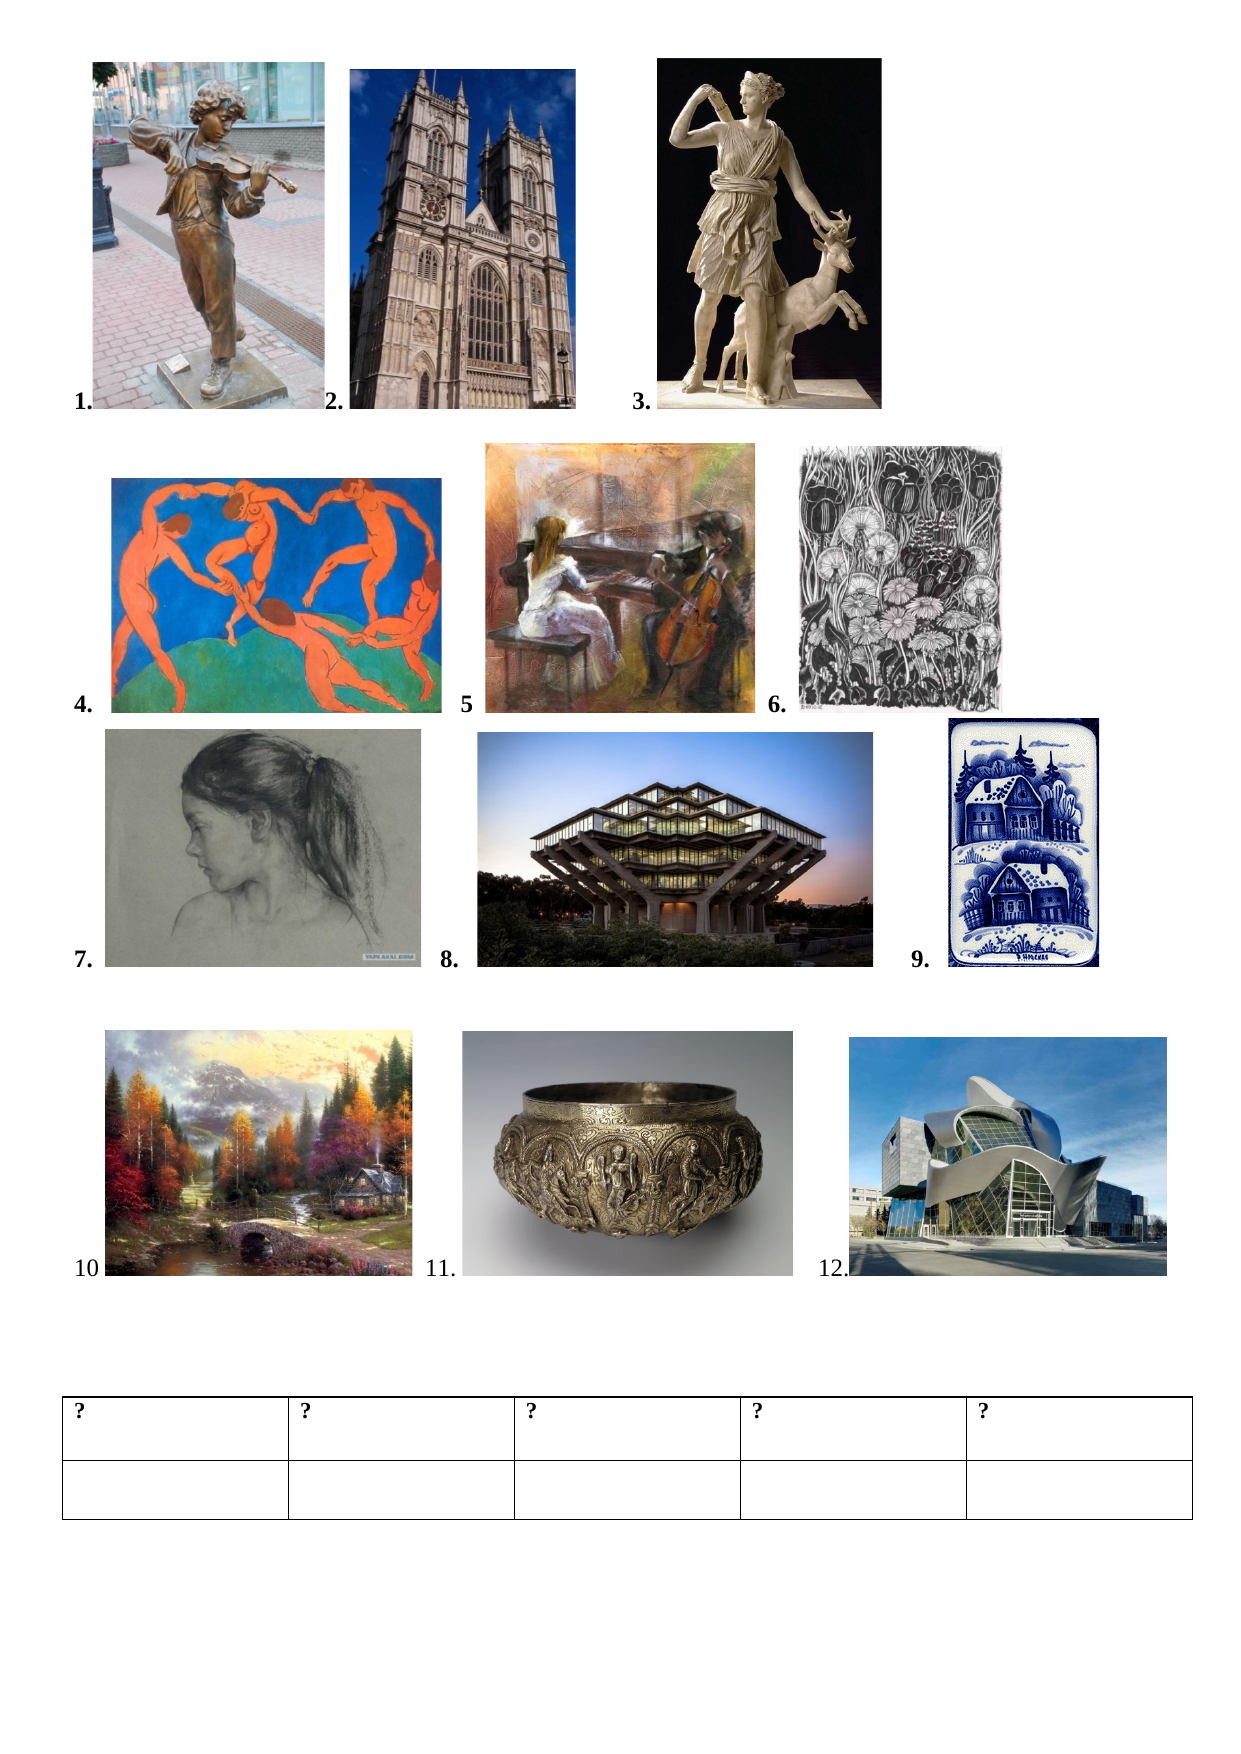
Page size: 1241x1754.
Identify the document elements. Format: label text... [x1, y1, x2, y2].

table_cell [515, 1461, 740, 1519]
picture [849, 1037, 1167, 1276]
picture [92, 62, 325, 409]
picture [948, 718, 1100, 967]
table_header ? [515, 1398, 740, 1460]
picture [111, 478, 442, 713]
table_cell [63, 1461, 288, 1519]
picture [462, 1031, 793, 1276]
table_cell [289, 1461, 514, 1519]
picture [349, 69, 576, 409]
table_header ? [741, 1398, 966, 1460]
table_cell [967, 1461, 1192, 1519]
picture [105, 1030, 413, 1276]
picture [105, 729, 422, 967]
table_header ? [967, 1398, 1192, 1460]
picture [485, 443, 755, 713]
picture [798, 446, 1003, 713]
table_cell [741, 1461, 966, 1519]
picture [657, 58, 882, 409]
table_header ? [63, 1398, 288, 1460]
table_header ? [289, 1398, 514, 1460]
picture [477, 732, 874, 967]
